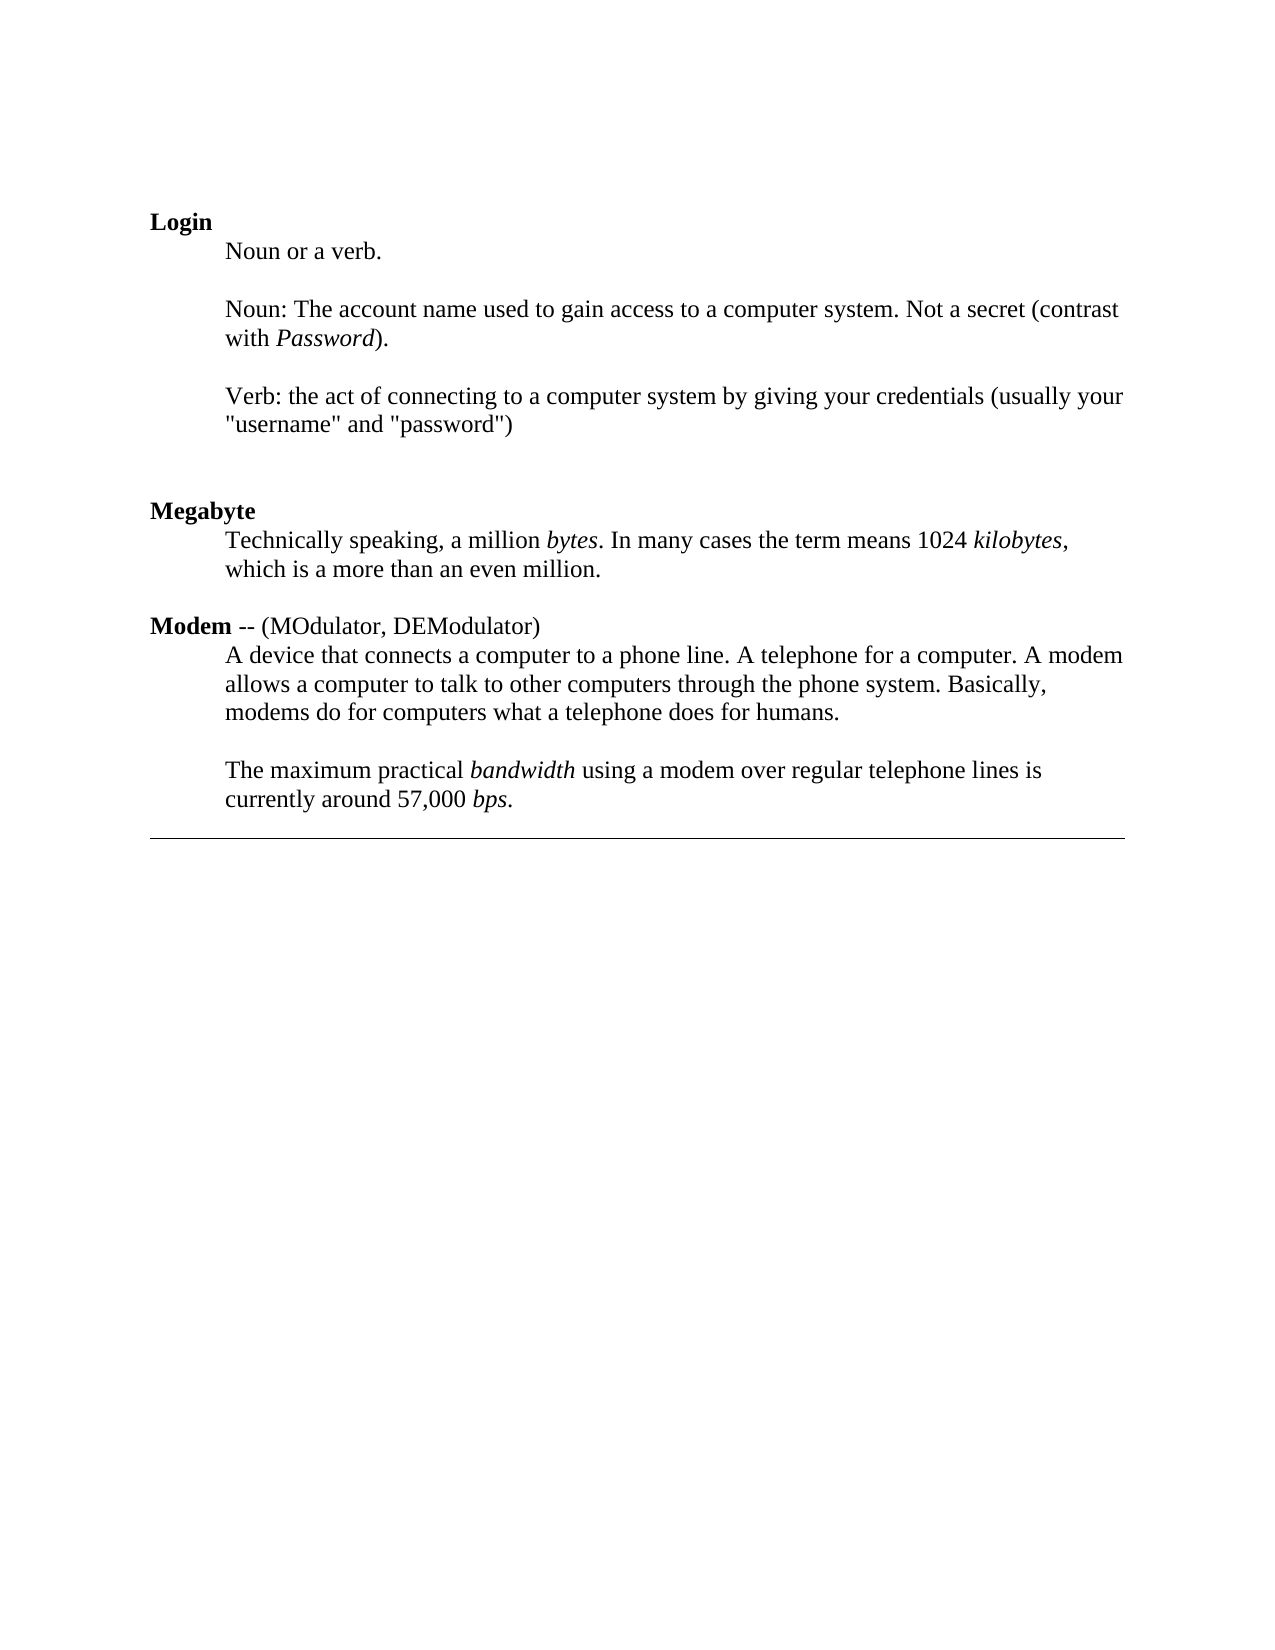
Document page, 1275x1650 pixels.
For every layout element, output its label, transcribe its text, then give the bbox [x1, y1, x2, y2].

text Login [150, 207, 1125, 236]
text Noun or a verb. [225, 236, 1125, 265]
text Modem -- (MOdulator, DEModulator) [150, 611, 1125, 640]
text Noun: The account name used to gain access to a computer system. Not a secret (contrast with Password). [225, 294, 1125, 352]
text Technically speaking, a million bytes. In many cases the term means 1024 kilobytes, which is a more than an even million. [225, 525, 1125, 582]
text Megabyte [150, 496, 1125, 525]
text Verb: the act of connecting to a computer system by giving your credentials (usually your "username" and "password") [225, 381, 1125, 438]
text A device that connects a computer to a phone line. A telephone for a computer. A modem allows a computer to talk to other computers through the phone system. Basically, modems do for computers what a telephone does for humans. The maximum practical bandwidth using a modem over regular telephone lines is currently around 57,000 bps. [225, 640, 1125, 812]
